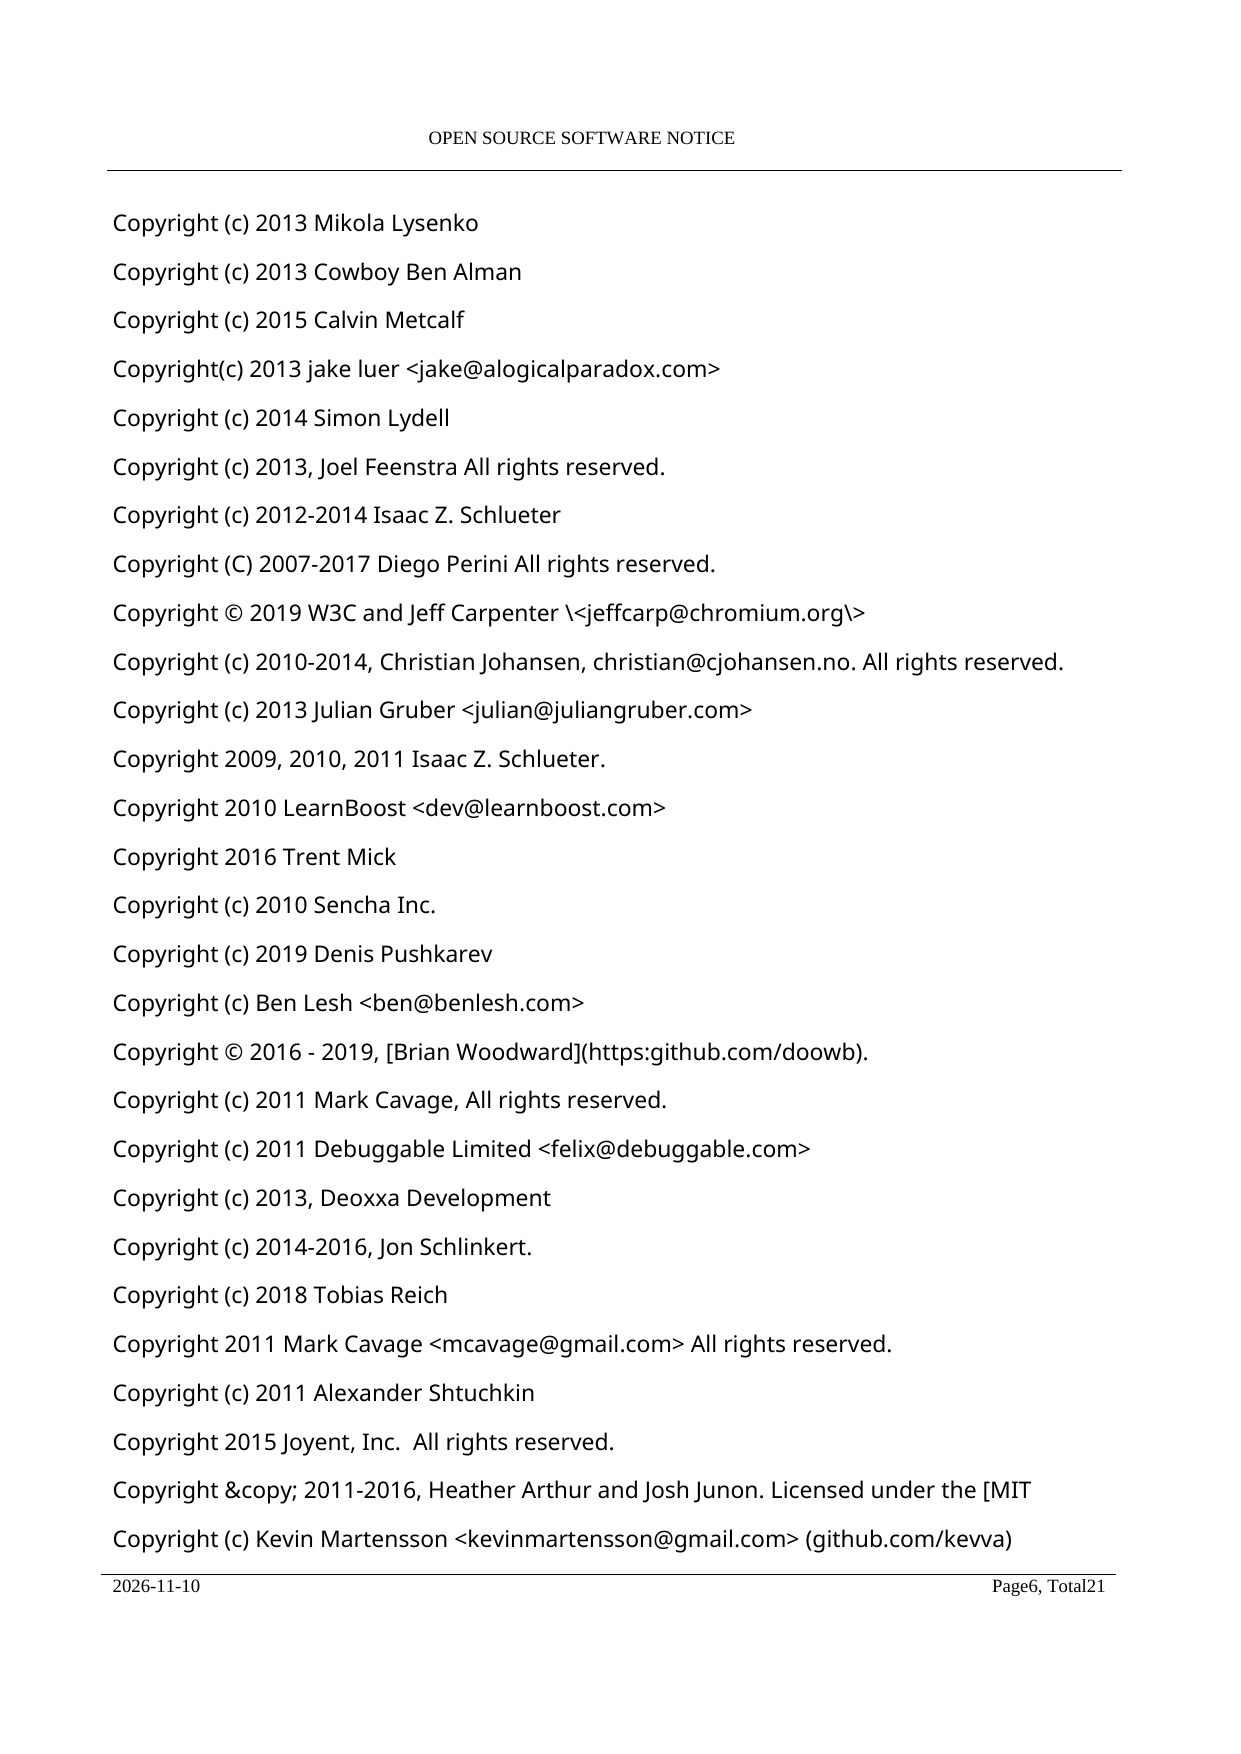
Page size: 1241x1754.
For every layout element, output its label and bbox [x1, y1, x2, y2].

text [112, 206, 1128, 1555]
